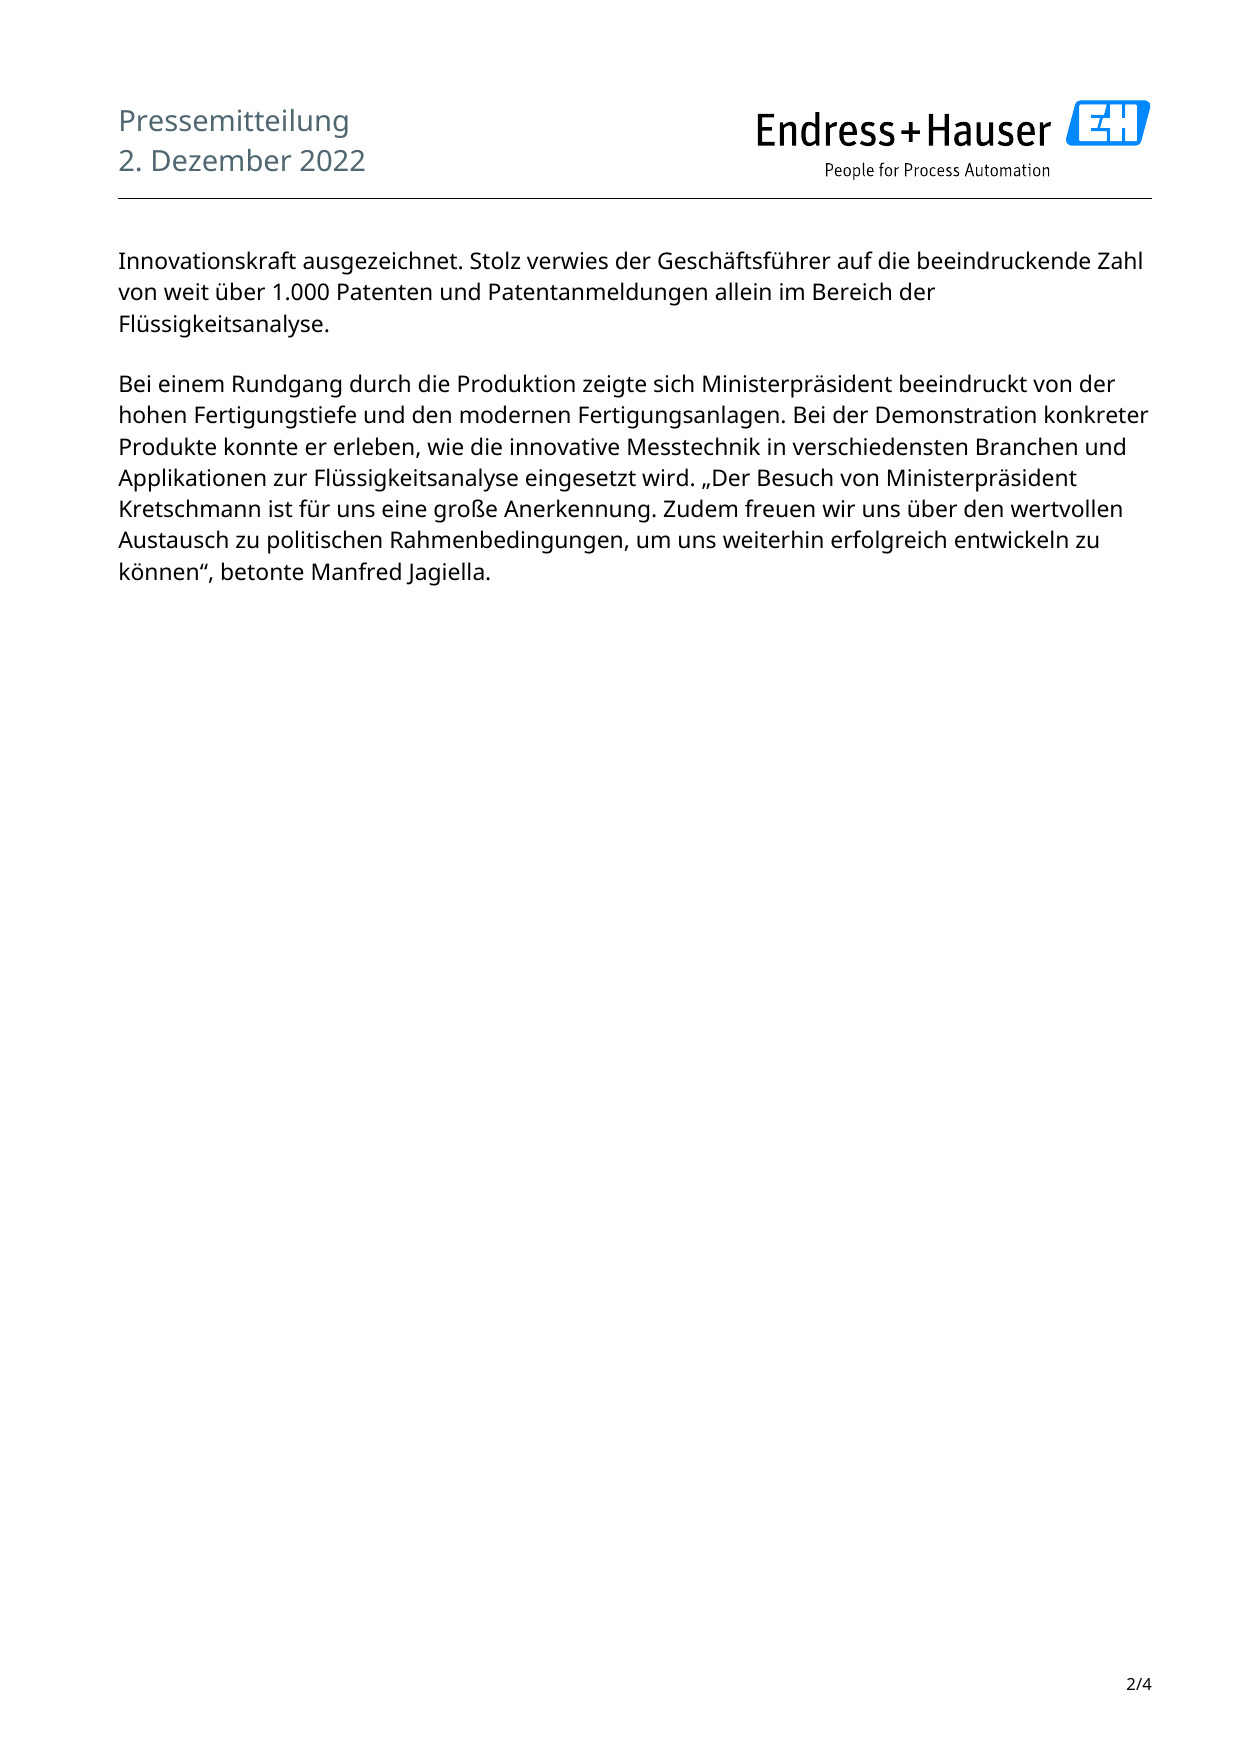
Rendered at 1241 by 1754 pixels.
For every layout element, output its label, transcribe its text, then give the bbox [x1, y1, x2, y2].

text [118, 245, 1152, 339]
text Bei einem Rundgang durch die Produktion zeigte sich Ministerpräsident beeindruckt von der hohen Fertigungstiefe und den modernen Fertigungsanlagen. Bei der Demonstration konkreter Produkte konnte er erleben, wie die innovative Messtechnik in verschiedensten Branchen und Applikationen zur Flüssigkeitsanalyse eingesetzt wird. „Der Besuch von Ministerpräsident Kretschmann ist für uns eine große Anerkennung. Zudem freuen wir uns über den wertvollen Austausch zu politischen Rahmenbedingungen, um uns weiterhin erfolgreich entwickeln zu können“, betonte Manfred Jagiella. [118, 368, 1152, 587]
